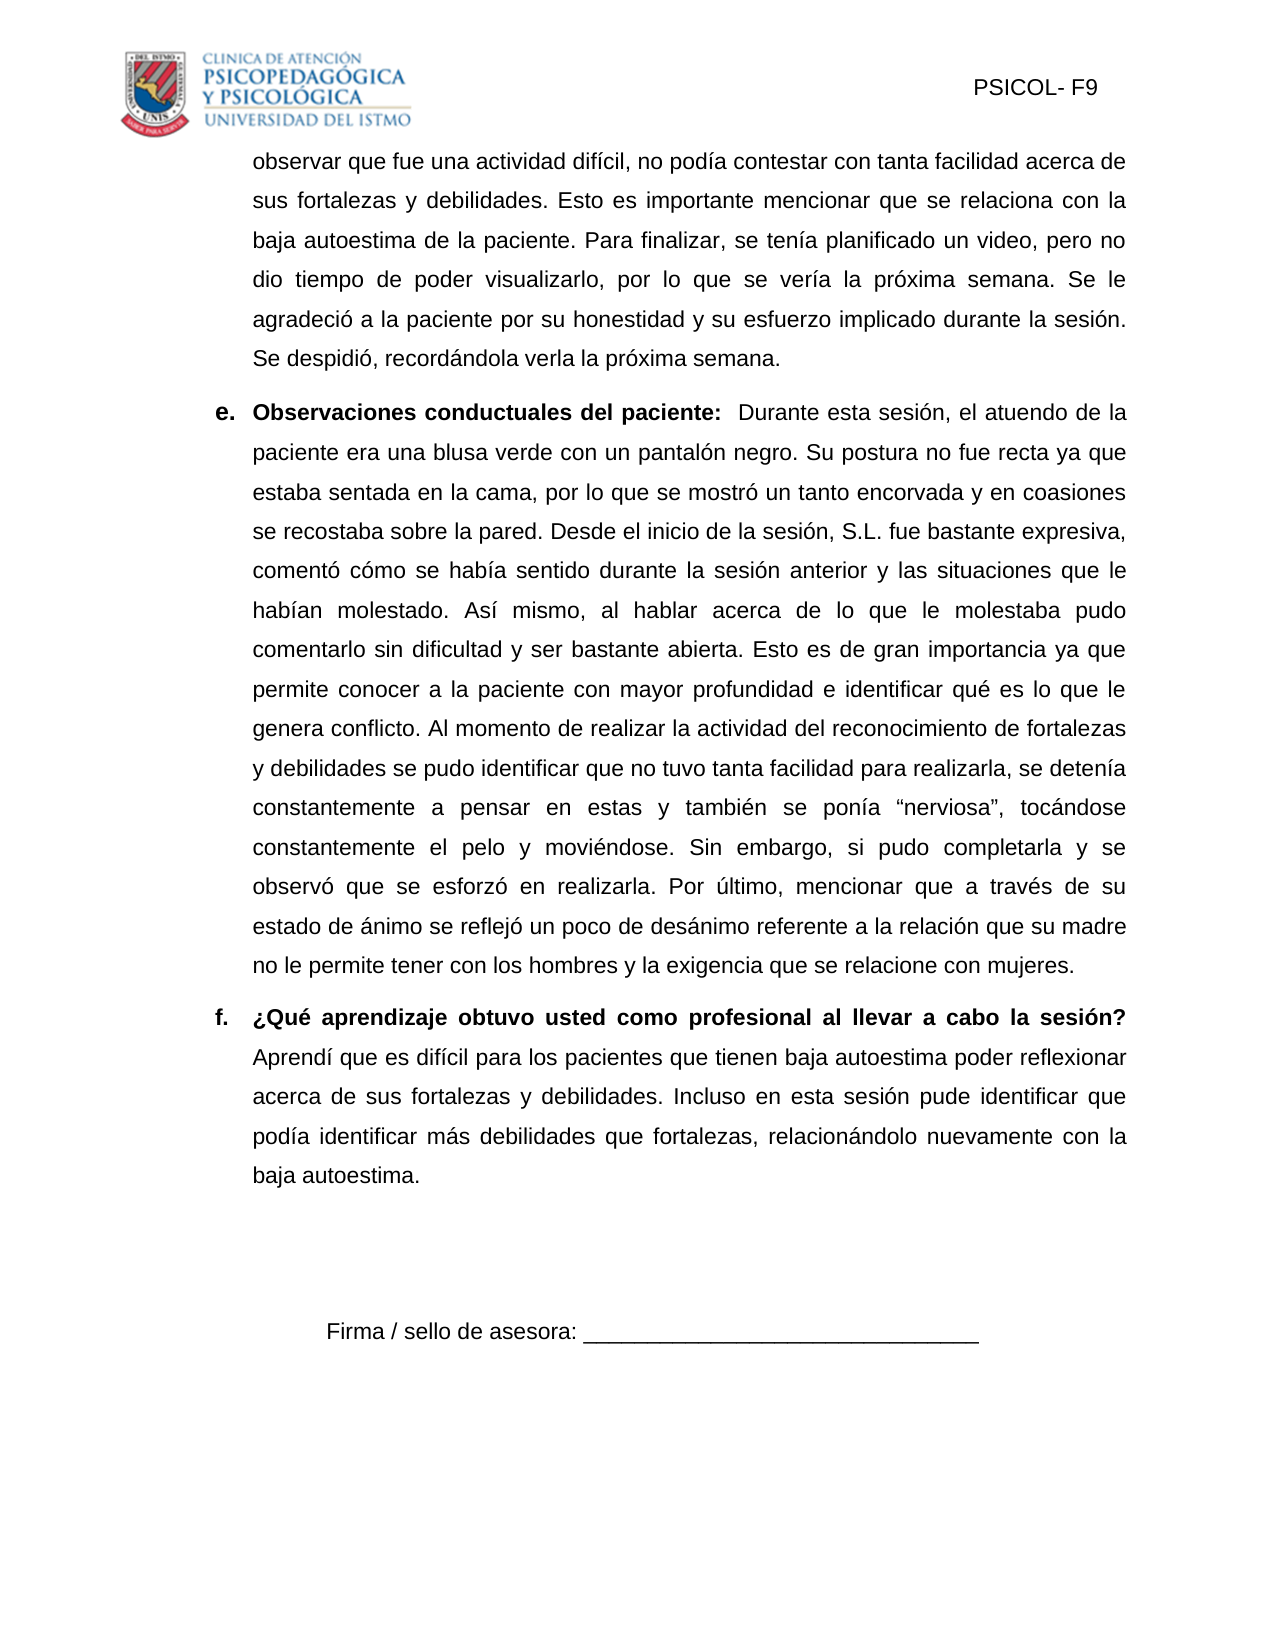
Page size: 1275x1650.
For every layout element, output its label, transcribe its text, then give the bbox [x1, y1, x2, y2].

picture [65, 20, 437, 148]
list ¿Qué aprendizaje obtuvo usted como profesional al llevar a cabo la sesión? Aprendí que es difícil para los pacientes que tienen baja autoestima poder reflexionar acerca de sus fortalezas y debilidades. Incluso en esta sesión pude identificar que podía identificar más debilidades que fortalezas, relacionándolo nuevamente con la baja autoestima. [215, 1004, 1127, 1188]
list Observaciones conductuales del paciente: Durante esta sesión, el atuendo de la paciente era una blusa verde con un pantalón negro. Su postura no fue recta ya que estaba sentada en la cama, por lo que se mostró un tanto encorvada y en coasiones se recostaba sobre la pared. Desde el inicio de la sesión, S.L. fue bastante expresiva, comentó cómo se había sentido durante la sesión anterior y las situaciones que le habían molestado. Así mismo, al hablar acerca de lo que le molestaba pudo comentarlo sin dificultad y ser bastante abierta. Esto es de gran importancia ya que permite conocer a la paciente con mayor profundidad e identificar qué es lo que le genera conflicto. Al momento de realizar la actividad del reconocimiento de fortalezas y debilidades se pudo identificar que no tuvo tanta facilidad para realizarla, se detenía constantemente a pensar en estas y también se ponía “nerviosa”, tocándose constantemente el pelo y moviéndose. Sin embargo, si pudo completarla y se observó que se esforzó en realizarla. Por último, mencionar que a través de su estado de ánimo se reflejó un poco de desánimo referente a la relación que su madre no le permite tener con los hombres y la exigencia que se relacione con mujeres. [215, 397, 1127, 978]
text Firma / sello de asesora: _______________________________ [177, 1318, 1127, 1344]
